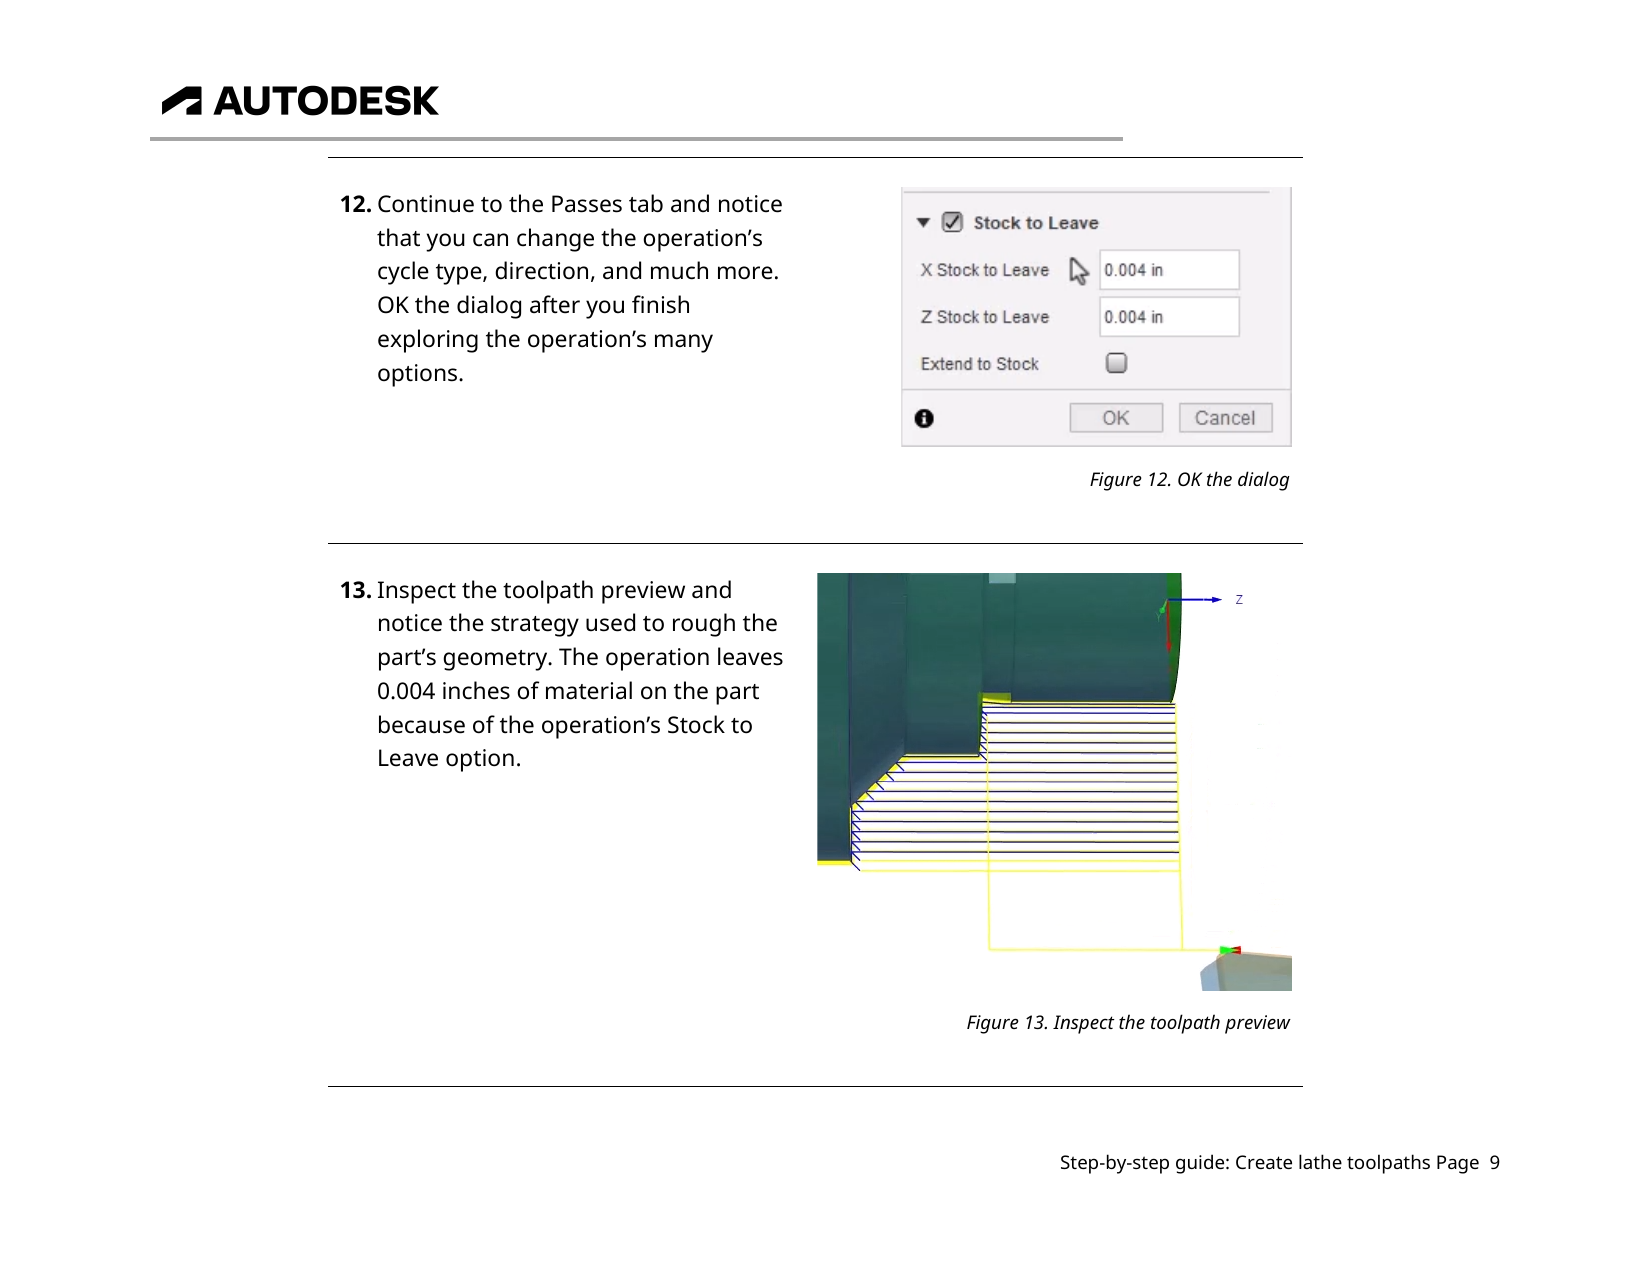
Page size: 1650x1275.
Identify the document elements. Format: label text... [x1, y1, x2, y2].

picture [901, 187, 1292, 447]
picture [817, 573, 1292, 991]
picture [150, 75, 451, 127]
table_cell Continue to the Passes tab and notice that you can change the operation’s cycle type, direction, and much more. OK the dialog after you finish exploring the operation’s many options. [328, 158, 806, 543]
table_cell Figure 13. Inspect the toolpath preview [806, 544, 1303, 1086]
table_cell Figure 12. OK the dialog [806, 158, 1303, 543]
table_cell Inspect the toolpath preview and notice the strategy used to rough the part’s geometry. The operation leaves 0.004 inches of material on the part because of the operation’s Stock to Leave option. [328, 544, 806, 1086]
